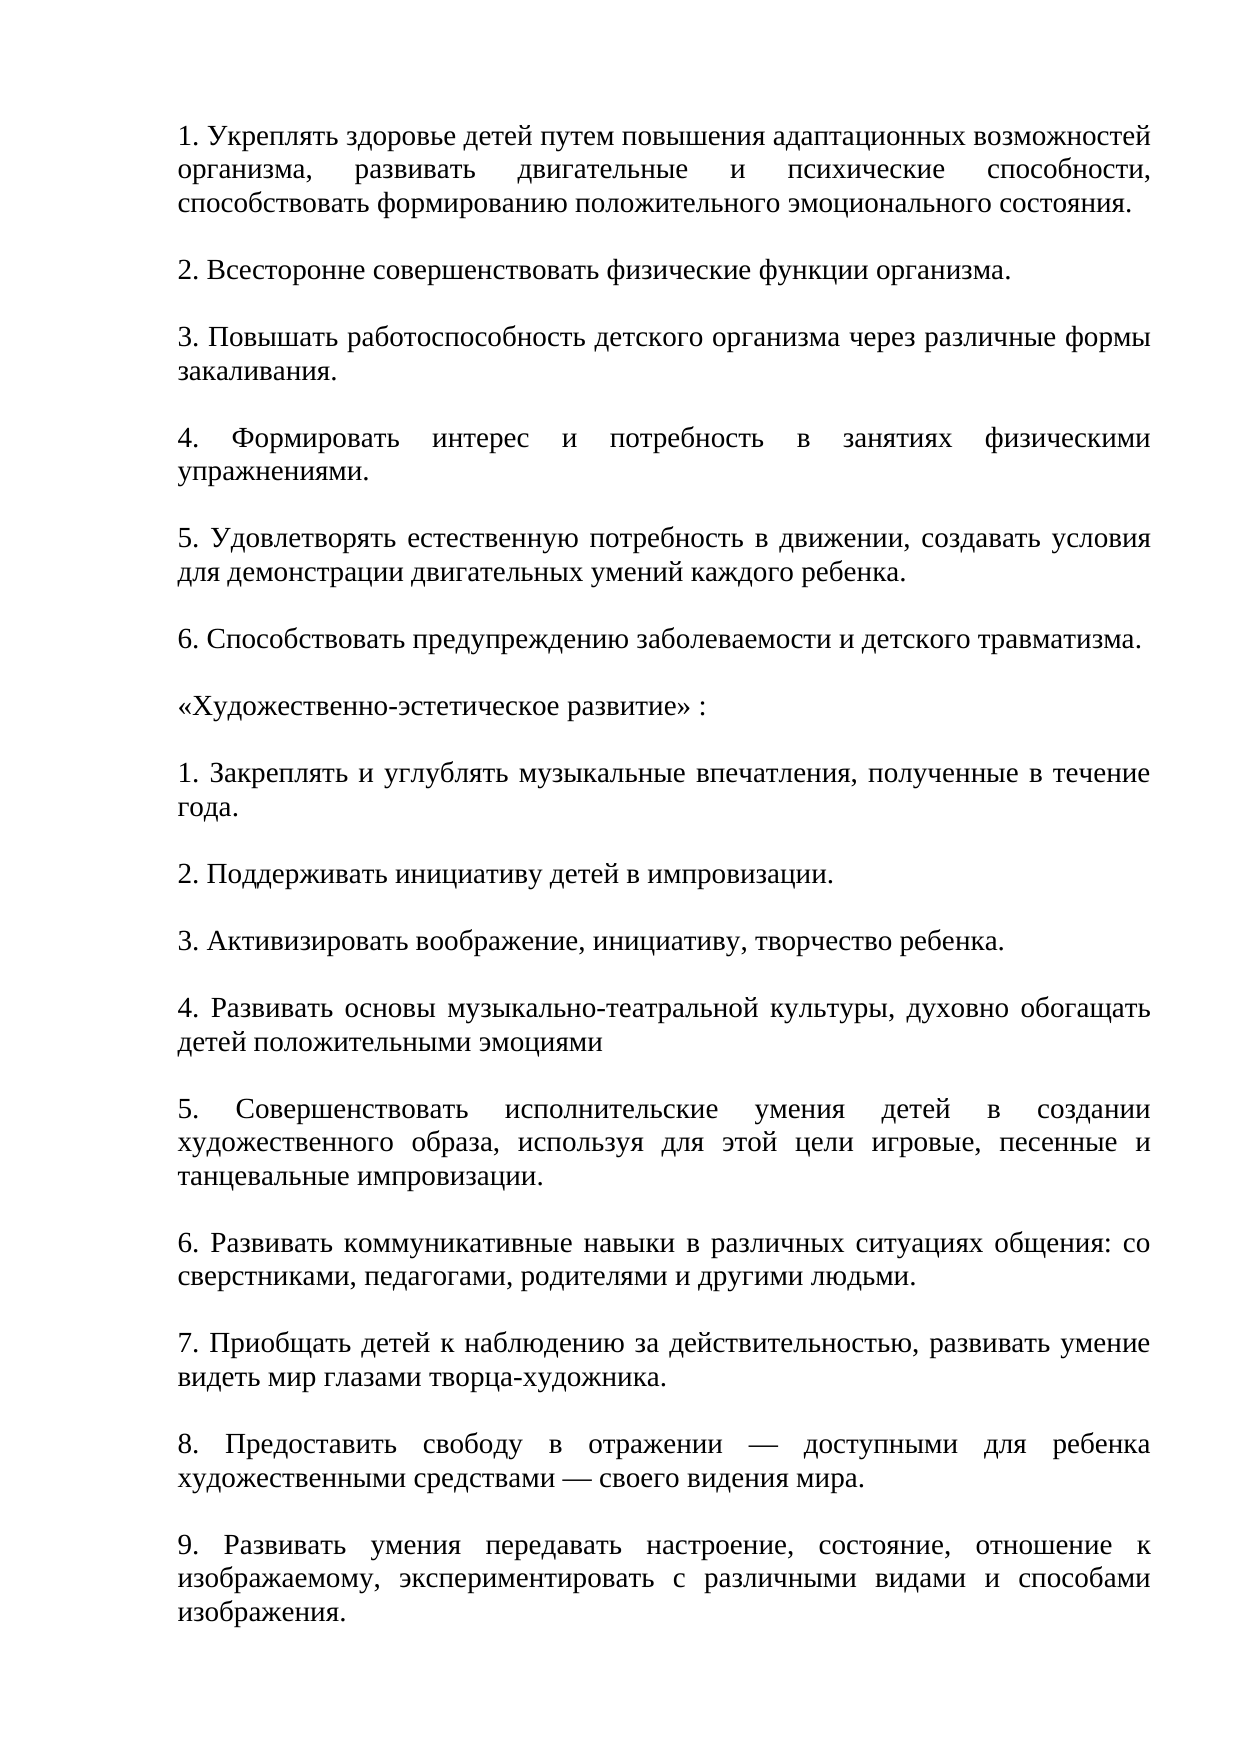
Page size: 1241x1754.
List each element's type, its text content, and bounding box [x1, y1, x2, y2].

text 1. Укреплять здоровье детей путем повышения адаптационных возможностей организма, развивать двигательные и психические способности, способствовать формированию положительного эмоционального состояния. [177, 118, 1152, 219]
text 8. Предоставить свободу в отражении — доступными для ребенка художественными средствами — своего видения мира. [177, 1426, 1152, 1493]
text 7. Приобщать детей к наблюдению за действительностью, развивать умение видеть мир глазами творца-художника. [177, 1326, 1152, 1393]
text 2. Всесторонне совершенствовать физические функции организма. [177, 252, 1152, 286]
text 4. Развивать основы музыкально-театральной культуры, духовно обогащать детей положительными эмоциями [177, 990, 1152, 1057]
text 6. Развивать коммуникативные навыки в различных ситуациях общения: со сверстниками, педагогами, родителями и другими людьми. [177, 1225, 1152, 1292]
text 3. Повышать работоспособность детского организма через различные формы закаливания. [177, 319, 1152, 386]
text 1. Закреплять и углублять музыкальные впечатления, полученные в течение года. [177, 755, 1152, 822]
text 9. Развивать умения передавать настроение, состояние, отношение к изображаемому, экспериментировать с различными видами и способами изображения. [177, 1527, 1152, 1627]
text 3. Активизировать воображение, инициативу, творчество ребенка. [177, 923, 1152, 957]
text 4. Формировать интерес и потребность в занятиях физическими упражнениями. [177, 420, 1152, 487]
text 5. Удовлетворять естественную потребность в движении, создавать условия для демонстрации двигательных умений каждого ребенка. [177, 521, 1152, 588]
text 2. Поддерживать инициативу детей в импровизации. [177, 856, 1152, 889]
text 6. Способствовать предупреждению заболеваемости и детского травматизма. [177, 621, 1152, 655]
text 5. Совершенствовать исполнительские умения детей в создании художественного образа, используя для этой цели игровые, песенные и танцевальные импровизации. [177, 1091, 1152, 1191]
text «Художественно-эстетическое развитие» : [177, 688, 1152, 722]
